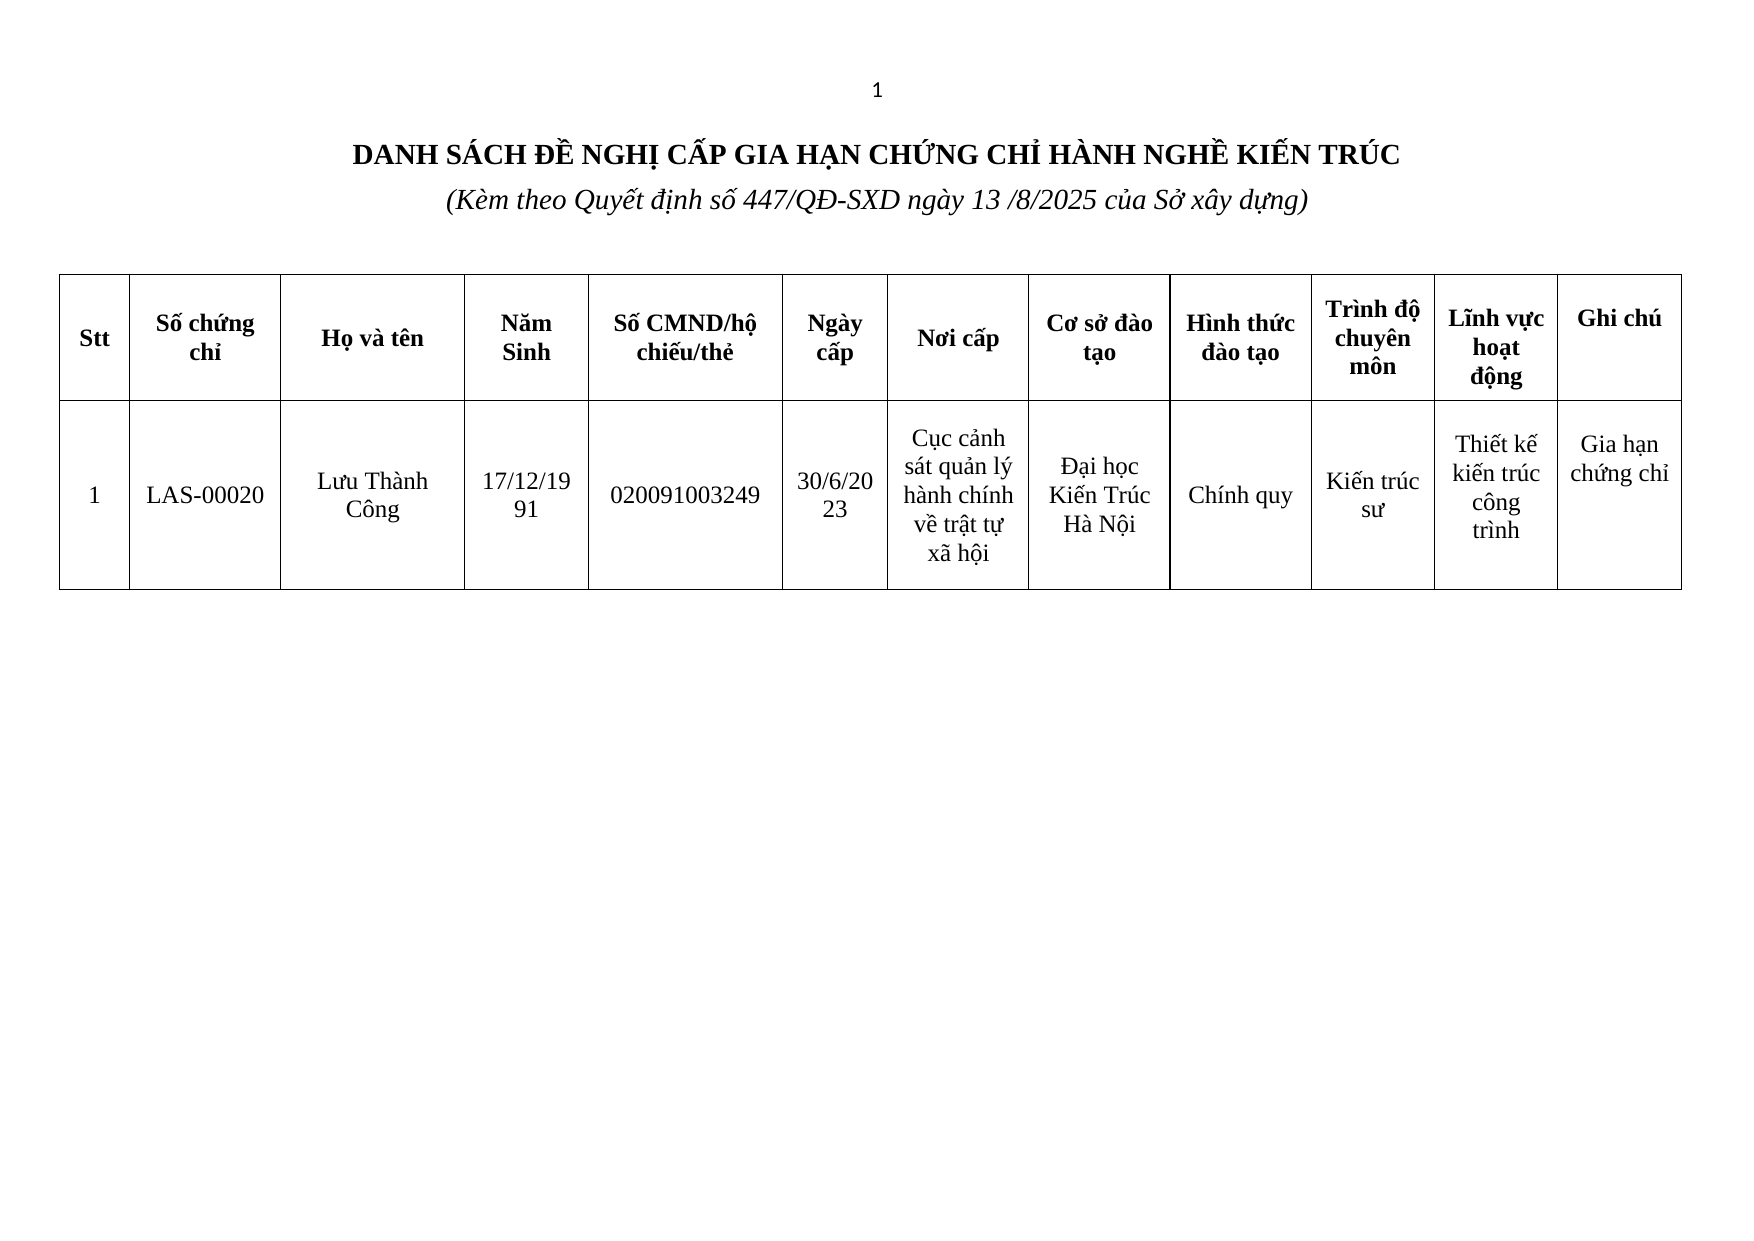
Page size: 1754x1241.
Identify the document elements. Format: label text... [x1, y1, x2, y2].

table_header Cơ sở đào tạo [1029, 275, 1169, 399]
table_cell Đại học Kiến Trúc Hà Nội [1029, 401, 1169, 588]
table_header Số chứng chỉ [130, 275, 280, 399]
table_cell Chính quy [1171, 401, 1311, 588]
table_header Stt [60, 275, 129, 399]
table_header Trình độ chuyên môn [1312, 275, 1434, 399]
table_header Lĩnh vực hoạt động [1435, 275, 1557, 399]
table_cell Cục cảnh sát quản lý hành chính về trật tự xã hội [888, 401, 1028, 588]
text DANH SÁCH ĐỀ NGHỊ CẤP GIA HẠN CHỨNG CHỈ HÀNH NGHỀ KIẾN TRÚC [59, 137, 1695, 171]
table_cell 30/6/2023 [783, 401, 887, 588]
text (Kèm theo Quyết định số 447/QĐ-SXD ngày 13 /8/2025 của Sở xây dựng) [59, 182, 1695, 216]
table_cell Lưu Thành Công [281, 401, 464, 588]
table_header Ngày cấp [783, 275, 887, 399]
table_cell Kiến trúc sư [1312, 401, 1434, 588]
table_header Số CMND/hộ chiếu/thẻ [589, 275, 782, 399]
table_cell 020091003249 [589, 401, 782, 588]
table_cell Gia hạn chứng chỉ [1558, 401, 1681, 588]
table_header Năm Sinh [465, 275, 588, 399]
table_header Ghi chú [1558, 275, 1681, 399]
table_header Nơi cấp [888, 275, 1028, 399]
table_cell Thiết kế kiến trúc công trình [1435, 401, 1557, 588]
table_cell 17/12/1991 [465, 401, 588, 588]
table_cell LAS-00020 [130, 401, 280, 588]
table_cell 1 [60, 401, 129, 588]
table_header Họ và tên [281, 275, 464, 399]
table_header Hình thức đào tạo [1171, 275, 1311, 399]
